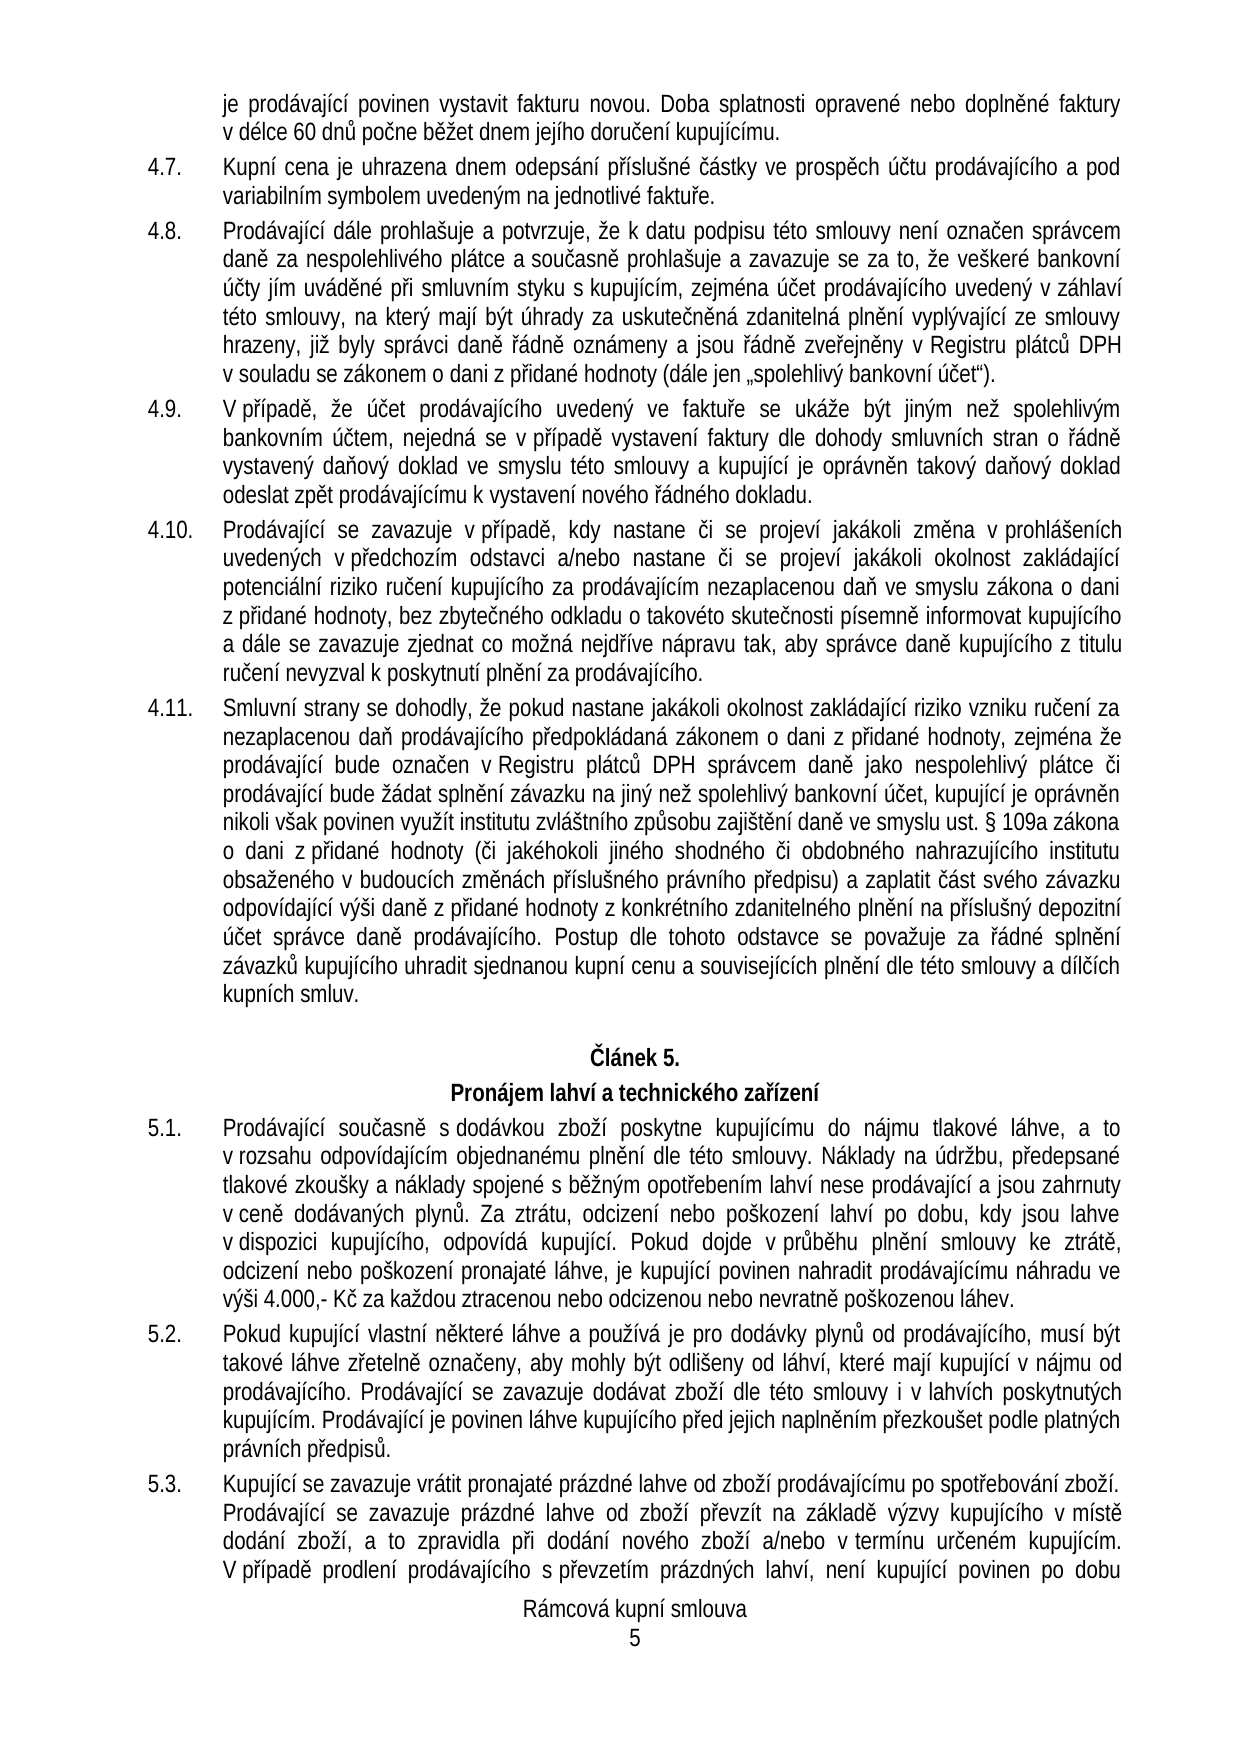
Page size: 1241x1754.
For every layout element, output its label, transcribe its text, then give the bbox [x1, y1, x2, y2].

subtitle Pronájem lahví a technického zařízení [148, 1078, 1122, 1106]
list Prodávající se zavazuje v případě, kdy nastane či se projeví jakákoli změna v prohlášeních uvedených v předchozím odstavci a/nebo nastane či se projeví jakákoli okolnost zakládající potenciální riziko ručení kupujícího za prodávajícím nezaplacenou daň ve smyslu zákona o dani z přidané hodnoty, bez zbytečného odkladu o takovéto skutečnosti písemně informovat kupujícího a dále se zavazuje zjednat co možná nejdříve nápravu tak, aby správce daně kupujícího z titulu ručení nevyzval k poskytnutí plnění za prodávajícího. [148, 515, 1122, 687]
text Článek 5. [148, 1043, 1122, 1071]
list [148, 89, 1122, 146]
list Smluvní strany se dohodly, že pokud nastane jakákoli okolnost zakládající riziko vzniku ručení za nezaplacenou daň prodávajícího předpokládaná zákonem o dani z přidané hodnoty, zejména že prodávající bude označen v Registru plátců DPH správcem daně jako nespolehlivý plátce či prodávající bude žádat splnění závazku na jiný než spolehlivý bankovní účet, kupující je oprávněn nikoli však povinen využít institutu zvláštního způsobu zajištění daně ve smyslu ust. § 109a zákona o dani z přidané hodnoty (či jakéhokoli jiného shodného či obdobného nahrazujícího institutu obsaženého v budoucích změnách příslušného právního předpisu) a zaplatit část svého závazku odpovídající výši daně z přidané hodnoty z konkrétního zdanitelného plnění na příslušný depozitní účet správce daně prodávajícího. Postup dle tohoto odstavce se považuje za řádné splnění závazků kupujícího uhradit sjednanou kupní cenu a souvisejících plnění dle této smlouvy a dílčích kupních smluv. [148, 693, 1122, 1008]
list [148, 1469, 1122, 1583]
list V případě, že účet prodávajícího uvedený ve faktuře se ukáže být jiným než spolehlivým bankovním účtem, nejedná se v případě vystavení faktury dle dohody smluvních stran o řádně vystavený daňový doklad ve smyslu této smlouvy a kupující je oprávněn takový daňový doklad odeslat zpět prodávajícímu k vystavení nového řádného dokladu. [148, 394, 1122, 508]
list Pokud kupující vlastní některé láhve a používá je pro dodávky plynů od prodávajícího, musí být takové láhve zřetelně označeny, aby mohly být odlišeny od láhví, které mají kupující v nájmu od prodávajícího. Prodávající se zavazuje dodávat zboží dle této smlouvy i v lahvích poskytnutých kupujícím. Prodávající je povinen láhve kupujícího před jejich naplněním přezkoušet podle platných právních předpisů. [148, 1319, 1122, 1463]
list Prodávající dále prohlašuje a potvrzuje, že k datu podpisu této smlouvy není označen správcem daně za nespolehlivého plátce a současně prohlašuje a zavazuje se za to, že veškeré bankovní účty jím uváděné při smluvním styku s kupujícím, zejména účet prodávajícího uvedený v záhlaví této smlouvy, na který mají být úhrady za uskutečněná zdanitelná plnění vyplývající ze smlouvy hrazeny, již byly správci daně řádně oznámeny a jsou řádně zveřejněny v Registru plátců DPH v souladu se zákonem o dani z přidané hodnoty (dále jen „spolehlivý bankovní účet“). [148, 216, 1122, 388]
list Kupní cena je uhrazena dnem odepsání příslušné částky ve prospěch účtu prodávajícího a pod variabilním symbolem uvedeným na jednotlivé faktuře. [148, 152, 1122, 209]
list Prodávající současně s dodávkou zboží poskytne kupujícímu do nájmu tlakové láhve, a to v rozsahu odpovídajícím objednanému plnění dle této smlouvy. Náklady na údržbu, předepsané tlakové zkoušky a náklady spojené s běžným opotřebením lahví nese prodávající a jsou zahrnuty v ceně dodávaných plynů. Za ztrátu, odcizení nebo poškození lahví po dobu, kdy jsou lahve v dispozici kupujícího, odpovídá kupující. Pokud dojde v průběhu plnění smlouvy ke ztrátě, odcizení nebo poškození pronajaté láhve, je kupující povinen nahradit prodávajícímu náhradu ve výši 4.000,- Kč za každou ztracenou nebo odcizenou nebo nevratně poškozenou láhev. [148, 1113, 1122, 1313]
